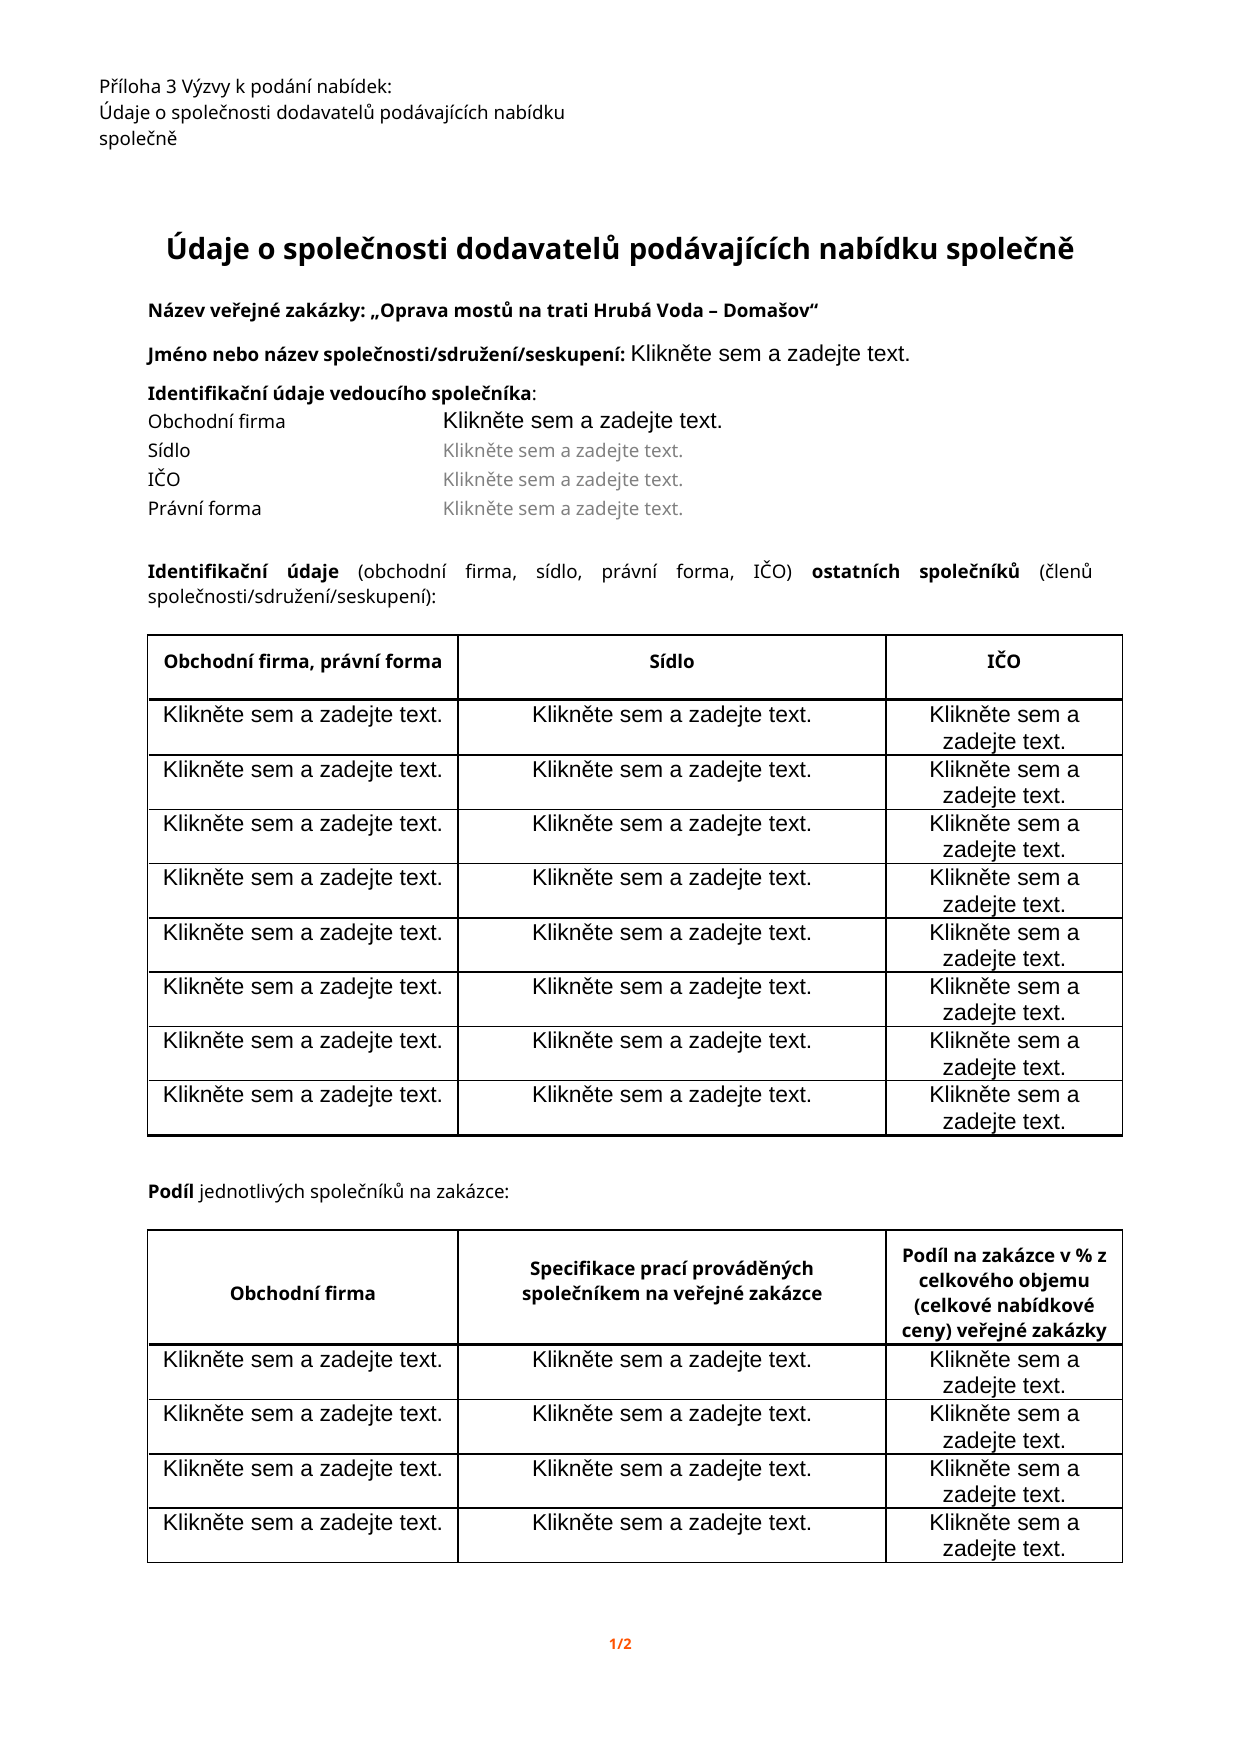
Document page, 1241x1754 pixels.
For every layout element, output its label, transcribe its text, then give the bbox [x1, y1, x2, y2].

text Identifikační údaje (obchodní firma, sídlo, právní forma, IČO) ostatních společníků (členů společnosti/sdružení/seskupení): [148, 559, 1093, 609]
text Název veřejné zakázky: „Oprava mostů na trati Hrubá Voda – Domašov“ [148, 293, 1093, 324]
table_header IČO [887, 636, 1122, 698]
text IČO [148, 463, 1093, 492]
text Právní forma [148, 492, 1093, 521]
table_header Specifikace prací prováděných společníkem na veřejné zakázce [459, 1231, 885, 1343]
table_header Obchodní firma, právní forma [148, 636, 457, 698]
text Obchodní firma [148, 405, 1093, 434]
table_header Obchodní firma [148, 1231, 457, 1343]
text Identifikační údaje vedoucího společníka: [148, 380, 1093, 405]
table_header Sídlo [459, 636, 885, 698]
text Sídlo [148, 434, 1093, 463]
table_header Podíl na zakázce v % z celkového objemu (celkové nabídkové ceny) veřejné zakázky [887, 1231, 1122, 1343]
text Jméno nebo název společnosti/sdružení/seskupení: [148, 336, 1093, 367]
title Údaje o společnosti dodavatelů podávajících nabídku společně [148, 228, 1093, 268]
text Podíl jednotlivých společníků na zakázce: [148, 1179, 1093, 1229]
